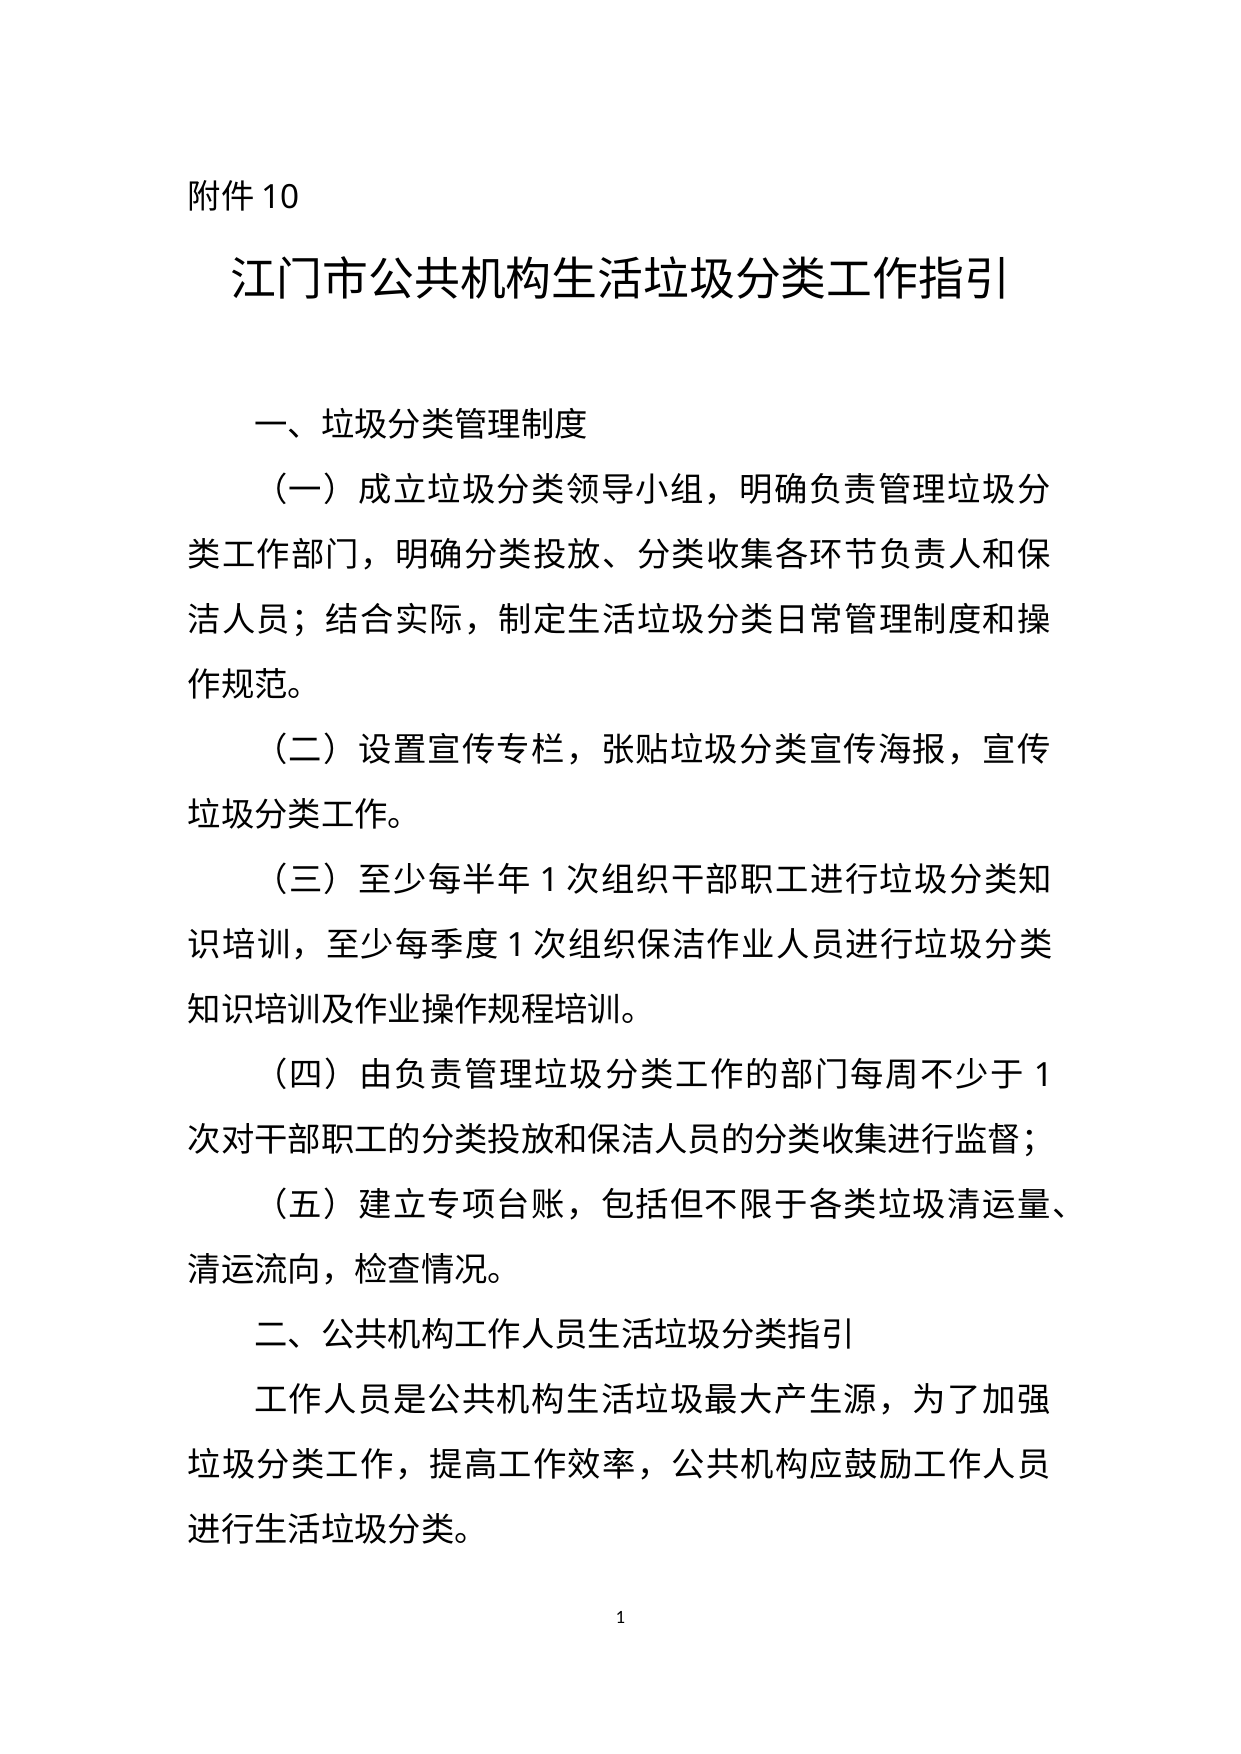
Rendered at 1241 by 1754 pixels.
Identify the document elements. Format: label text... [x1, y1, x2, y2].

text 一、垃圾分类管理制度 [187, 389, 1053, 454]
text （五）建立专项台账，包括但不限于各类垃圾清运量、清运流向，检查情况。 [187, 1169, 1053, 1299]
text （一）成立垃圾分类领导小组，明确负责管理垃圾分类工作部门，明确分类投放、分类收集各环节负责人和保洁人员；结合实际，制定生活垃圾分类日常管理制度和操作规范。 [187, 454, 1053, 714]
text （四）由负责管理垃圾分类工作的部门每周不少于1次对干部职工的分类投放和保洁人员的分类收集进行监督； [187, 1039, 1053, 1169]
text 江门市公共机构生活垃圾分类工作指引 [187, 227, 1053, 324]
text 二、公共机构工作人员生活垃圾分类指引 [187, 1299, 1053, 1364]
text （二）设置宣传专栏，张贴垃圾分类宣传海报，宣传垃圾分类工作。 [187, 714, 1053, 844]
text 工作人员是公共机构生活垃圾最大产生源，为了加强垃圾分类工作，提高工作效率，公共机构应鼓励工作人员进行生活垃圾分类。 [187, 1364, 1053, 1559]
text 附件10 [187, 162, 1053, 227]
text （三）至少每半年1次组织干部职工进行垃圾分类知识培训，至少每季度1次组织保洁作业人员进行垃圾分类知识培训及作业操作规程培训。 [187, 844, 1053, 1039]
